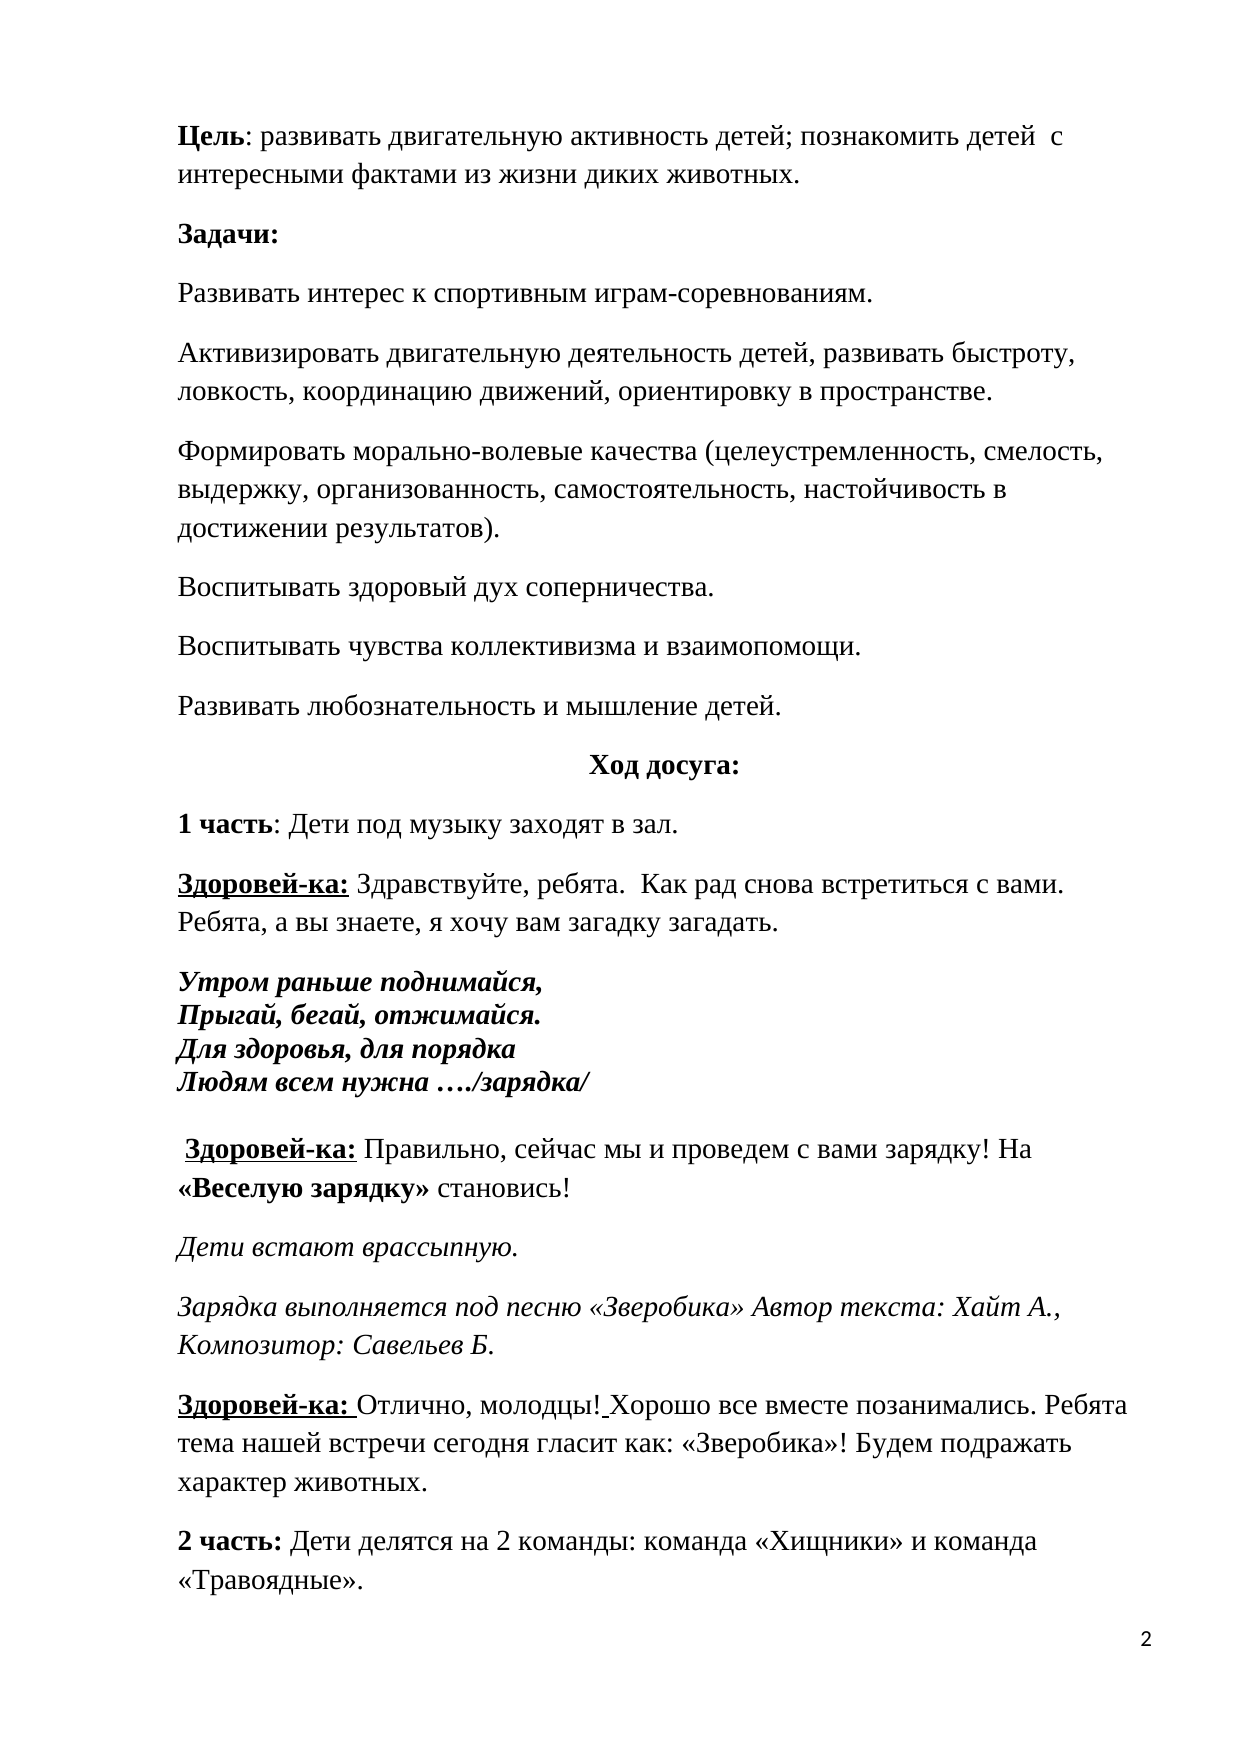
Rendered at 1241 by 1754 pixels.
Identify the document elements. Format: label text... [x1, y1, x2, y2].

text 1 часть: Дети под музыку заходят в зал. [177, 807, 1152, 840]
text Активизировать двигательную деятельность детей, развивать быстроту, ловкость, координацию движений, ориентировку в пространстве. [177, 335, 1152, 407]
text Прыгай, бегай, отжимайся. [177, 997, 1152, 1031]
text Развивать интерес к спортивным играм-соревнованиям. [177, 275, 1152, 309]
text Людям всем нужна …./зарядка/ [177, 1064, 1152, 1098]
text Здоровей-ка: Здравствуйте, ребята. Как рад снова встретиться с вами. Ребята, а вы знаете, я хочу вам загадку загадать. [177, 866, 1152, 938]
text Воспитывать чувства коллективизма и взаимопомощи. [177, 628, 1152, 662]
text Здоровей-ка: Правильно, сейчас мы и проведем с вами зарядку! На «Веселую зарядку» становись! [177, 1132, 1152, 1204]
text Развивать любознательность и мышление детей. [177, 688, 1152, 721]
text Ход досуга: [177, 747, 1152, 781]
text Воспитывать здоровый дух соперничества. [177, 569, 1152, 603]
text Для здоровья, для порядка [177, 1031, 1152, 1064]
text Дети встают врассыпную. [177, 1229, 1152, 1263]
text Здоровей-ка: Отлично, молодцы! Хорошо все вместе позанимались. Ребята тема нашей встречи сегодня гласит как: «Зверобика»! Будем подражать характер животных. [177, 1387, 1152, 1497]
text Утром раньше поднимайся, [177, 964, 1152, 997]
text Зарядка выполняется под песню «Зверобика» Автор текста: Хайт А., Композитор: Савельев Б. [177, 1289, 1152, 1361]
text Задачи: [177, 216, 1152, 249]
text Формировать морально-волевые качества (целеустремленность, смелость, выдержку, организованность, самостоятельность, настойчивость в достижении результатов). [177, 433, 1152, 543]
text Цель: развивать двигательную активность детей; познакомить детей с интересными фактами из жизни диких животных. [177, 118, 1152, 190]
text 2 часть: Дети делятся на 2 команды: команда «Хищники» и команда «Травоядные». [177, 1523, 1152, 1595]
